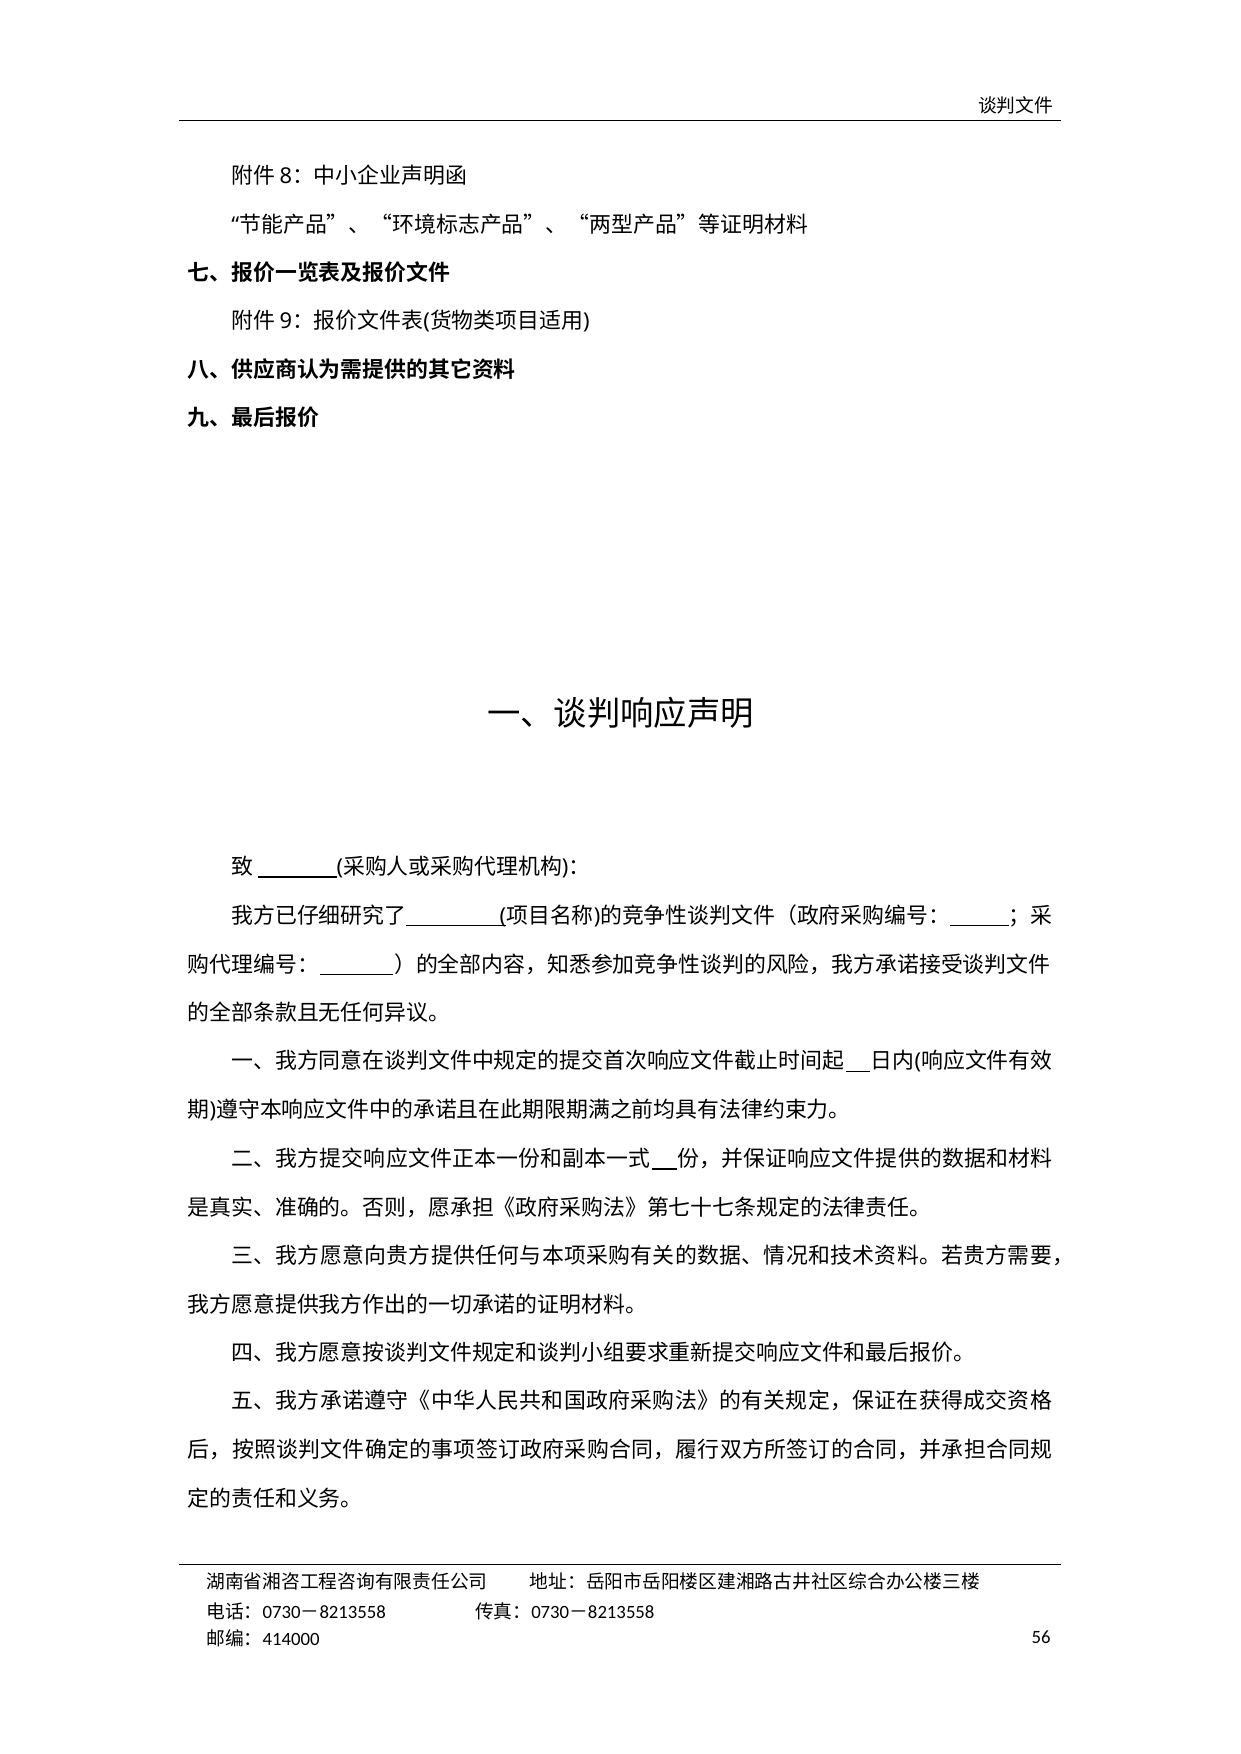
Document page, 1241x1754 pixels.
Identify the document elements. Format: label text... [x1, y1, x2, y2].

text 一、我方同意在谈判文件中规定的提交首次响应文件截止时间起 日内(响应文件有效期)遵守本响应文件中的承诺且在此期限期满之前均具有法律约束力。 [187, 1043, 1053, 1124]
text 我方已仔细研究了 (项目名称)的竞争性谈判文件（政府采购编号： ；采购代理编号： ）的全部内容，知悉参加竞争性谈判的风险，我方承诺接受谈判文件的全部条款且无任何异议。 [187, 897, 1053, 1027]
text “节能产品”、“环境标志产品”、“两型产品”等证明材料 [187, 206, 1053, 239]
text 致 (采购人或采购代理机构)： [187, 849, 1053, 882]
text 七、报价一览表及报价文件 [187, 255, 1053, 287]
text 二、我方提交响应文件正本一份和副本一式 份，并保证响应文件提供的数据和材料是真实、准确的。否则，愿承担《政府采购法》第七十七条规定的法律责任。 [187, 1140, 1053, 1222]
text 附件9：报价文件表(货物类项目适用) [187, 303, 1053, 336]
text 四、我方愿意按谈判文件规定和谈判小组要求重新提交响应文件和最后报价。 [187, 1334, 1053, 1367]
text 三、我方愿意向贵方提供任何与本项采购有关的数据、情况和技术资料。若贵方需要，我方愿意提供我方作出的一切承诺的证明材料。 [187, 1237, 1053, 1319]
text 一、谈判响应声明 [187, 678, 1053, 743]
text 附件8：中小企业声明函 [187, 158, 1053, 191]
list 供应商认为需提供的其它资料 [187, 351, 1053, 384]
text 五、我方承诺遵守《中华人民共和国政府采购法》的有关规定，保证在获得成交资格后，按照谈判文件确定的事项签订政府采购合同，履行双方所签订的合同，并承担合同规定的责任和义务。 [187, 1383, 1053, 1513]
text 九、最后报价 [187, 400, 1053, 432]
